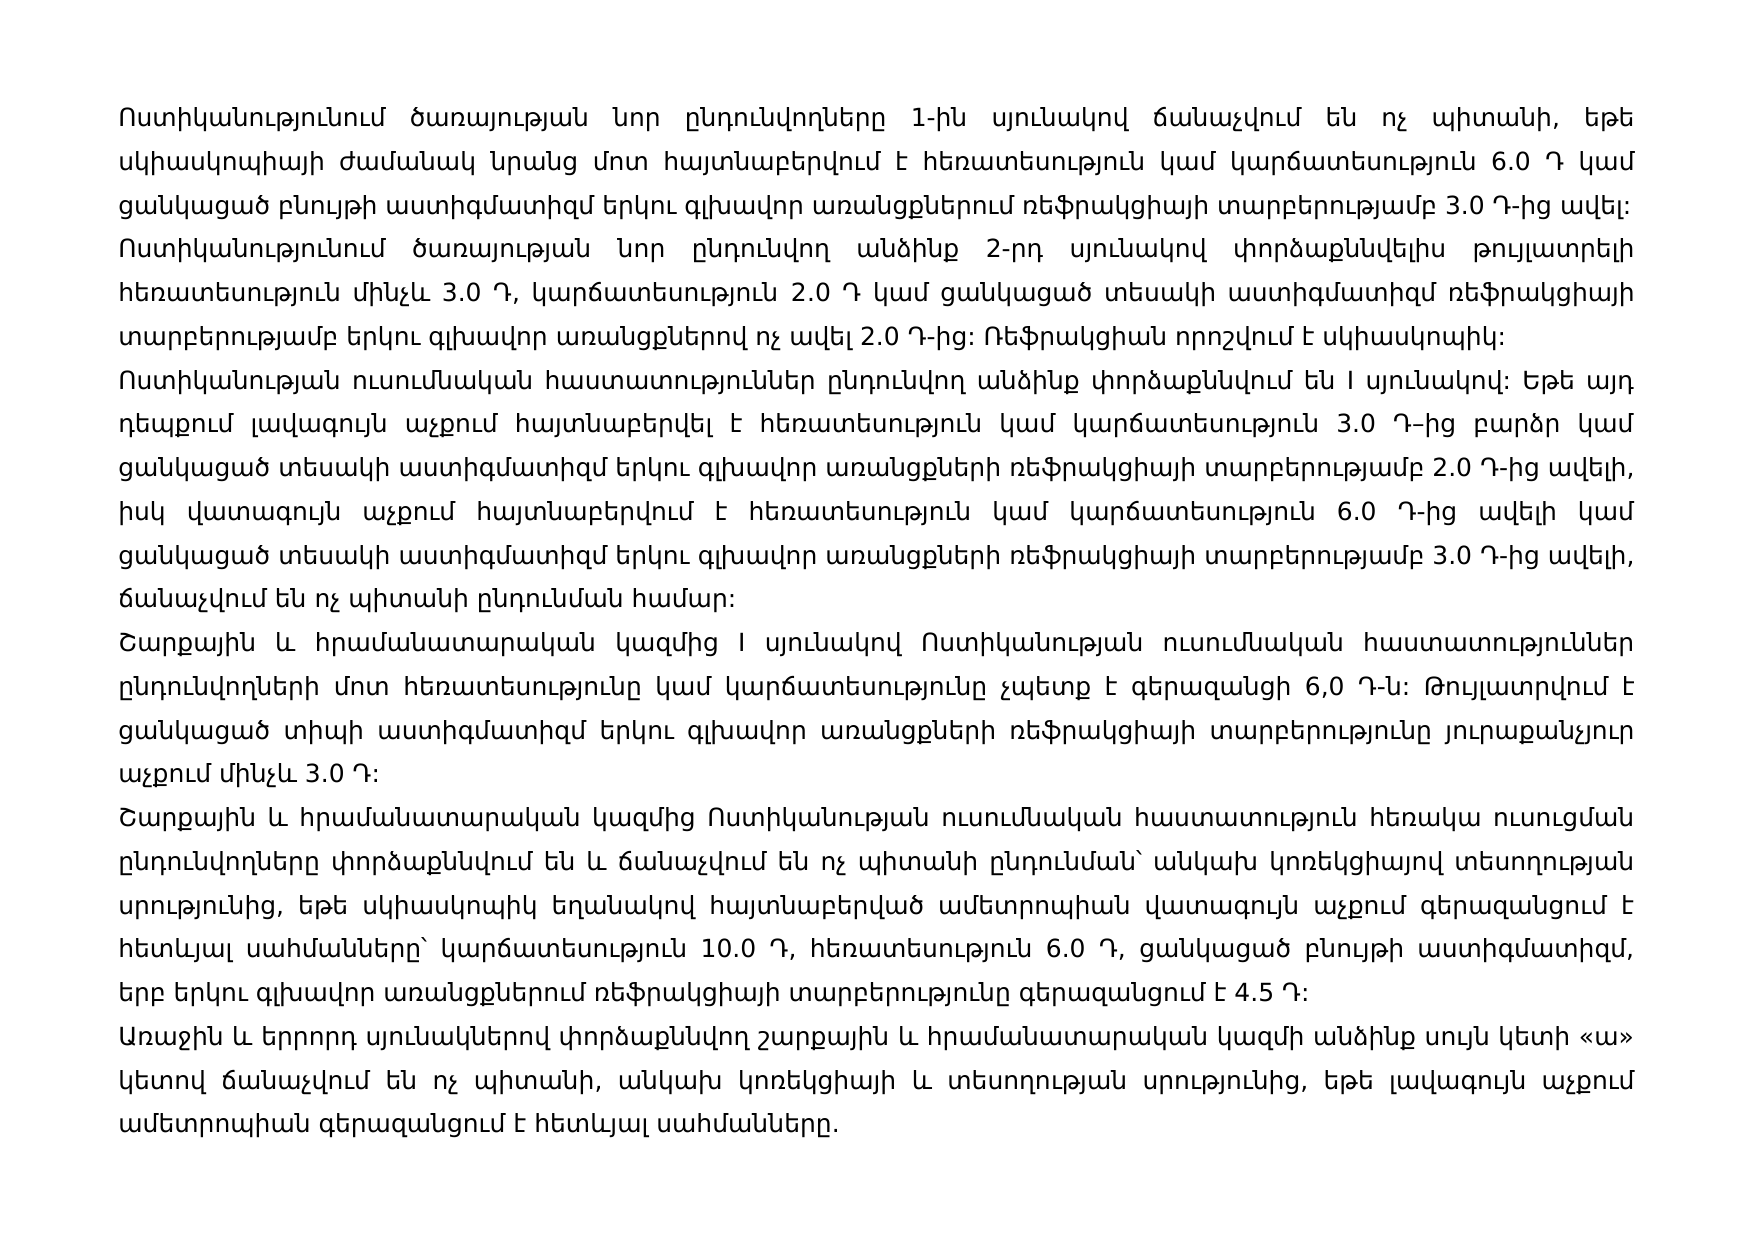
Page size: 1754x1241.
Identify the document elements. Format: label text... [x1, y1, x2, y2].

text Ոստիկանությունում ծառայության նոր ընդունվող անձինք 2-րդ սյունակով փորձաքննվելիս թույլատրելի հեռատեսություն մինչև 3.0 Դ, կարճատեսություն 2․0 Դ կամ ցանկացած տեսակի աստիգմատիզմ ռեֆրակցիայի տարբերությամբ երկու գլխավոր առանցքներով ոչ ավել 2.0 Դ-ից: Ռեֆրակցիան որոշվում է սկիասկոպիկ: [118, 235, 1636, 351]
text Շարքային և հրամանատարական կազմից Ոստիկանության ուսումնական հաստատություն հեռակա ուսուցման ընդունվողները փորձաքննվում են և ճանաչվում են ոչ պիտանի ընդունման՝ անկախ կոռեկցիայով տեսողության սրությունից, եթե սկիասկոպիկ եղանակով հայտնաբերված ամետրոպիան վատագույն աչքում գերազանցում է հետևյալ սահմանները՝ կարճատեսություն 10.0 Դ, հեռատեսություն 6.0 Դ, ցանկացած բնույթի աստիգմատիզմ, երբ երկու գլխավոր առանցքներում ռեֆրակցիայի տարբերությունը գերազանցում է 4.5 Դ: [118, 803, 1636, 1008]
text Ոստիկանության ուսումնական հաստատություններ ընդունվող անձինք փորձաքննվում են I սյունակով: Եթե այդ դեպքում լավագույն աչքում հայտնաբերվել է հեռատեսություն կամ կարճատեսություն 3.0 Դ–ից բարձր կամ ցանկացած տեսակի աստիգմատիզմ երկու գլխավոր առանցքների ռեֆրակցիայի տարբերությամբ 2.0 Դ-ից ավելի, իսկ վատագույն աչքում հայտնաբերվում է հեռատեսություն կամ կարճատեսություն 6.0 Դ-ից ավելի կամ ցանկացած տեսակի աստիգմատիզմ երկու գլխավոր առանցքների ռեֆրակցիայի տարբերությամբ 3.0 Դ-ից ավելի, ճանաչվում են ոչ պիտանի ընդունման համար: [118, 366, 1636, 614]
text Շարքային և հրամանատարական կազմից I սյունակով Ոստիկանության ուսումնական հաստատություններ ընդունվողների մոտ հեռատեսությունը կամ կարճատեսությունը չպետք է գերազանցի 6,0 Դ-ն: Թույլատրվում է ցանկացած տիպի աստիգմատիզմ երկու գլխավոր առանցքների ռեֆրակցիայի տարբերությունը յուրաքանչյուր աչքում մինչև 3.0 Դ: [118, 628, 1636, 789]
text Առաջին և երրորդ սյունակներով փորձաքննվող շարքային և հրամանատարական կազմի անձինք սույն կետի «ա» կետով ճանաչվում են ոչ պիտանի, անկախ կոռեկցիայի և տեսողության սրությունից, եթե լավագույն աչքում ամետրոպիան գերազանցում է հետևյալ սահմանները. [118, 1022, 1636, 1139]
text Ոստիկանությունում ծառայության նոր ընդունվողները 1-ին սյունակով ճանաչվում են ոչ պիտանի, եթե սկիասկոպիայի ժամանակ նրանց մոտ հայտնաբերվում է հեռատեսություն կամ կարճատեսություն 6.0 Դ կամ ցանկացած բնույթի աստիգմատիզմ երկու գլխավոր առանցքներում ռեֆրակցիայի տարբերությամբ 3.0 Դ-ից ավել: [118, 103, 1636, 220]
